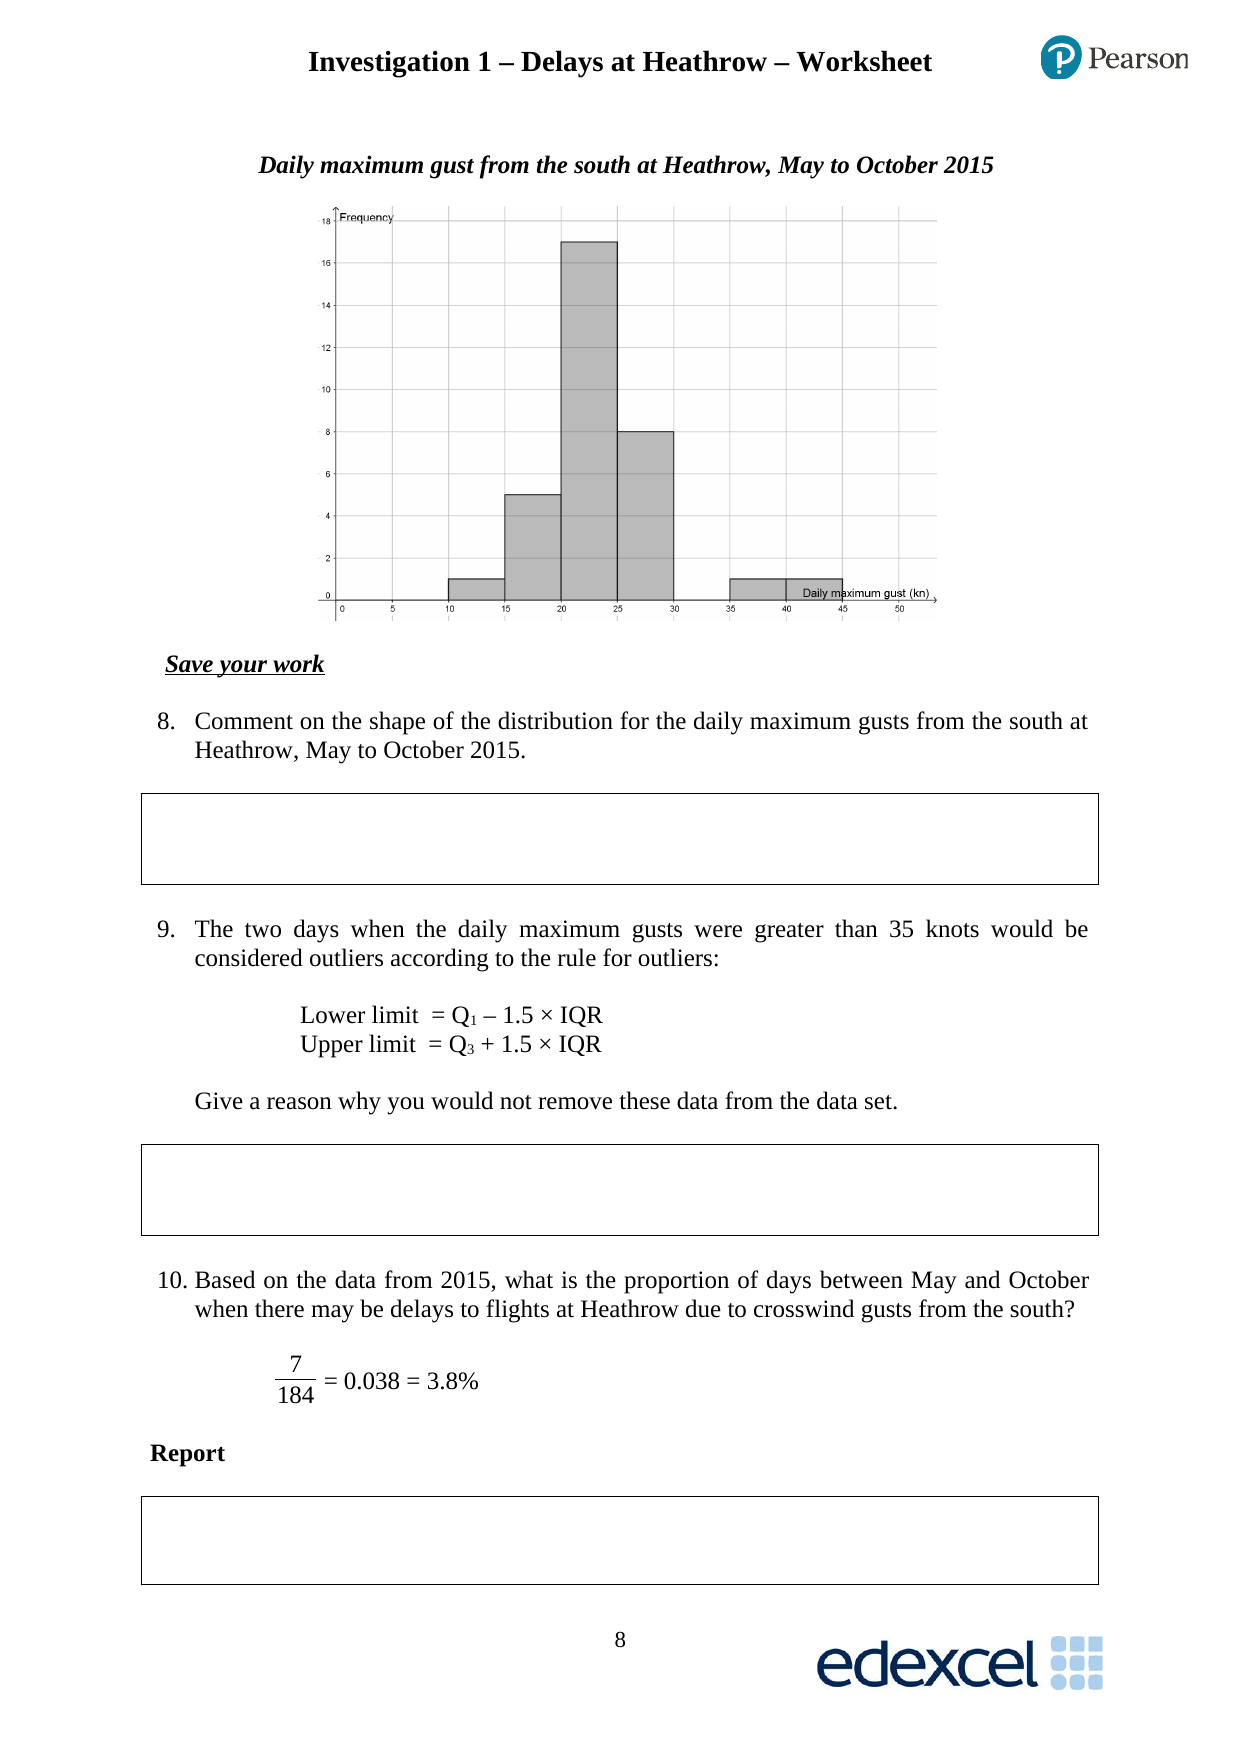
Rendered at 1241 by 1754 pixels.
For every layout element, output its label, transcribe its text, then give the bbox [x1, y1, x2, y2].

text = 0.038 = 3.8% [224, 1351, 1090, 1410]
list Give a reason why you would not remove these data from the data set. [194, 1086, 1090, 1115]
list Comment on the shape of the distribution for the daily maximum gusts from the south at Heathrow, May to October 2015. [157, 706, 1090, 764]
list Lower limit = Q1 – 1.5 × IQR [150, 1000, 1090, 1029]
list The two days when the daily maximum gusts were greater than 35 knots would be considered outliers according to the rule for outliers: [157, 914, 1090, 971]
picture [817, 1636, 1103, 1690]
list Based on the data from 2015, what is the proportion of days between May and October when there may be delays to flights at Heathrow due to crosswind gusts from the south? [157, 1265, 1090, 1323]
list Save your work [165, 649, 1090, 678]
list Daily maximum gust from the south at Heathrow, May to October 2015 [165, 150, 1090, 179]
list Report [150, 1438, 1090, 1467]
list Upper limit = Q3 + 1.5 × IQR [194, 1029, 1090, 1058]
